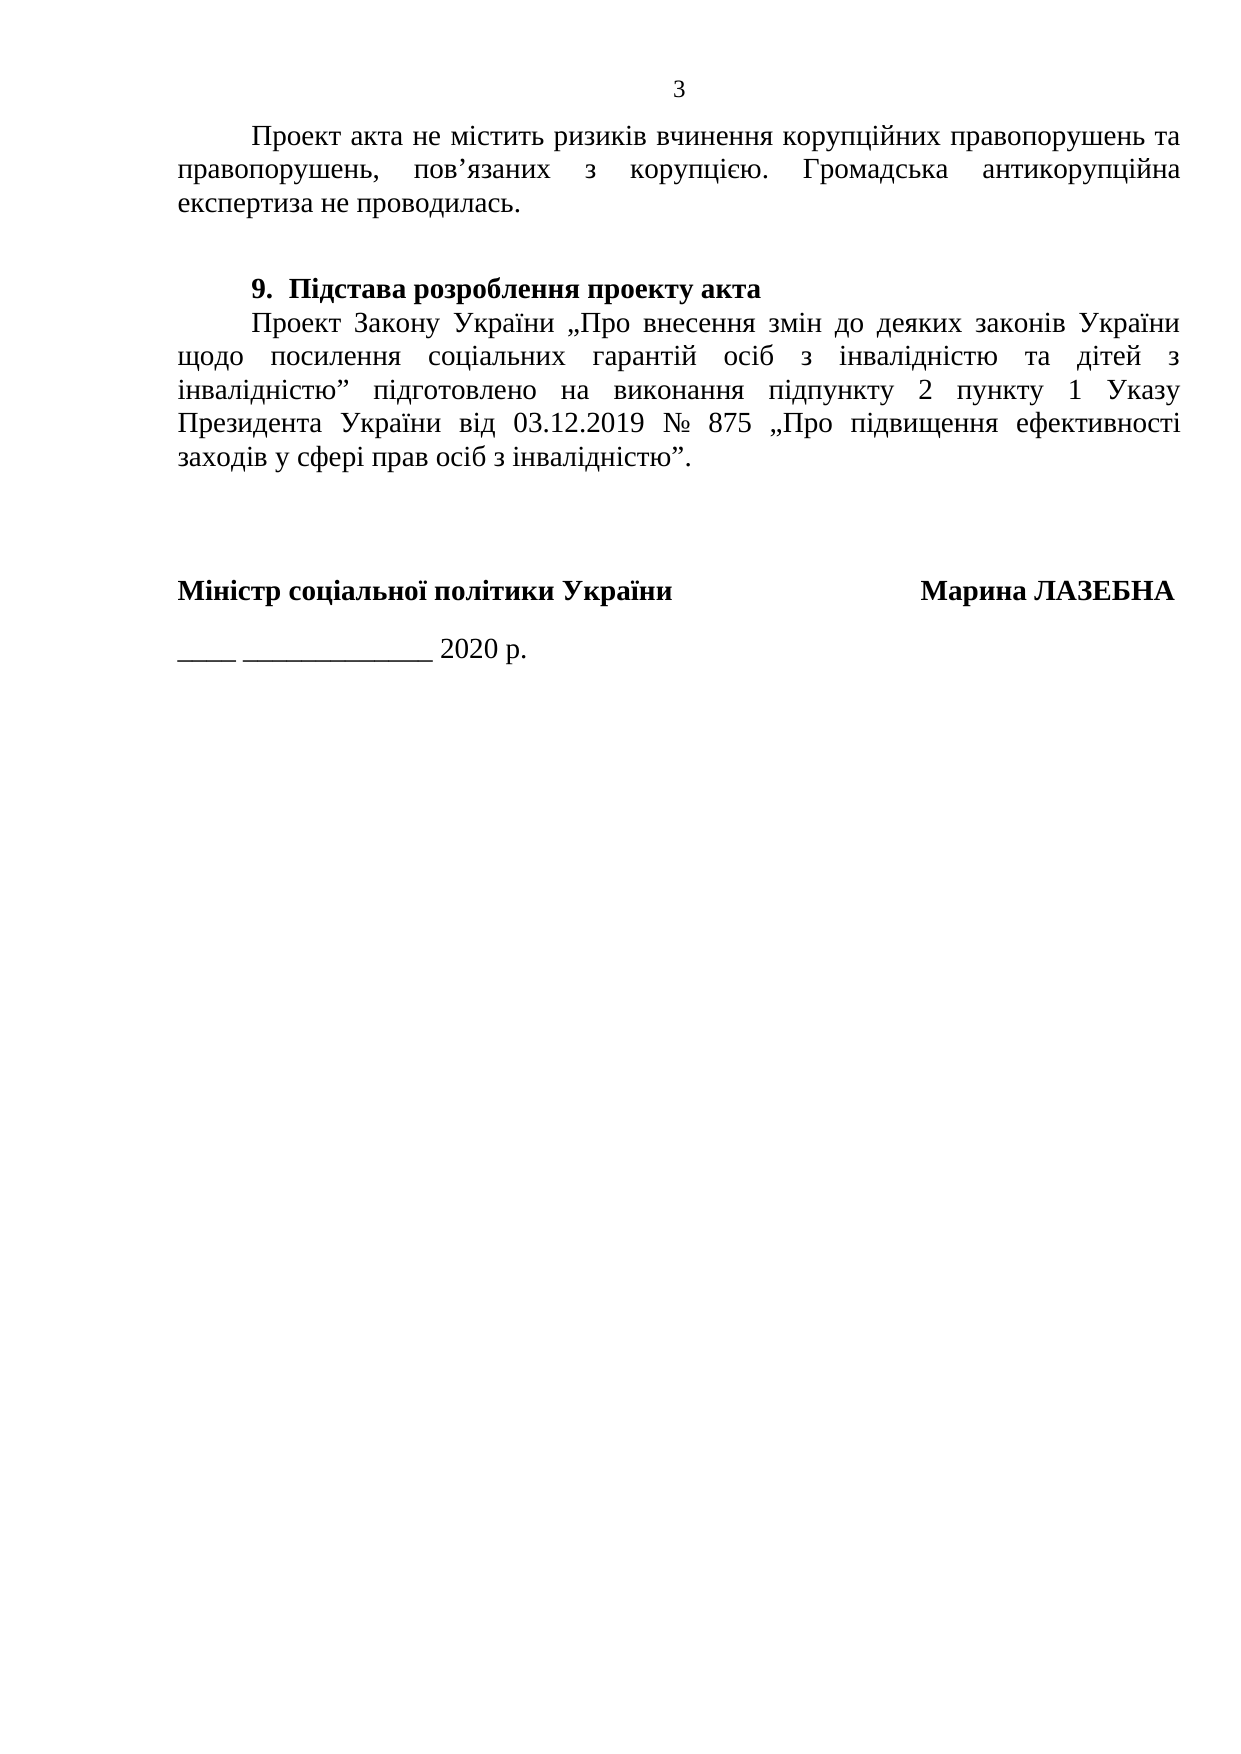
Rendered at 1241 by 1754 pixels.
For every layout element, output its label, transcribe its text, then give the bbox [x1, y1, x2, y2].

text ____ _____________ 2020 р. [177, 631, 1181, 664]
text Міністр соціальної політики України Марина ЛАЗЕБНА [177, 573, 1181, 607]
text Проект акта не містить ризиків вчинення корупційних правопорушень та правопорушень, пов’язаних з корупцією. Громадська антикорупційна експертиза не проводилась. [177, 185, 1181, 219]
list Підстава розроблення проекту акта [251, 271, 1181, 305]
text Проект Закону України „Про внесення змін до деяких законів України щодо посилення соціальних гарантій осіб з інвалідністю та дітей з інвалідністю” підготовлено на виконання підпункту 2 пункту 1 Указу Президента України від 03.12.2019 № 875 „Про підвищення ефективності заходів у сфері прав осіб з інвалідністю”. [177, 305, 1181, 473]
